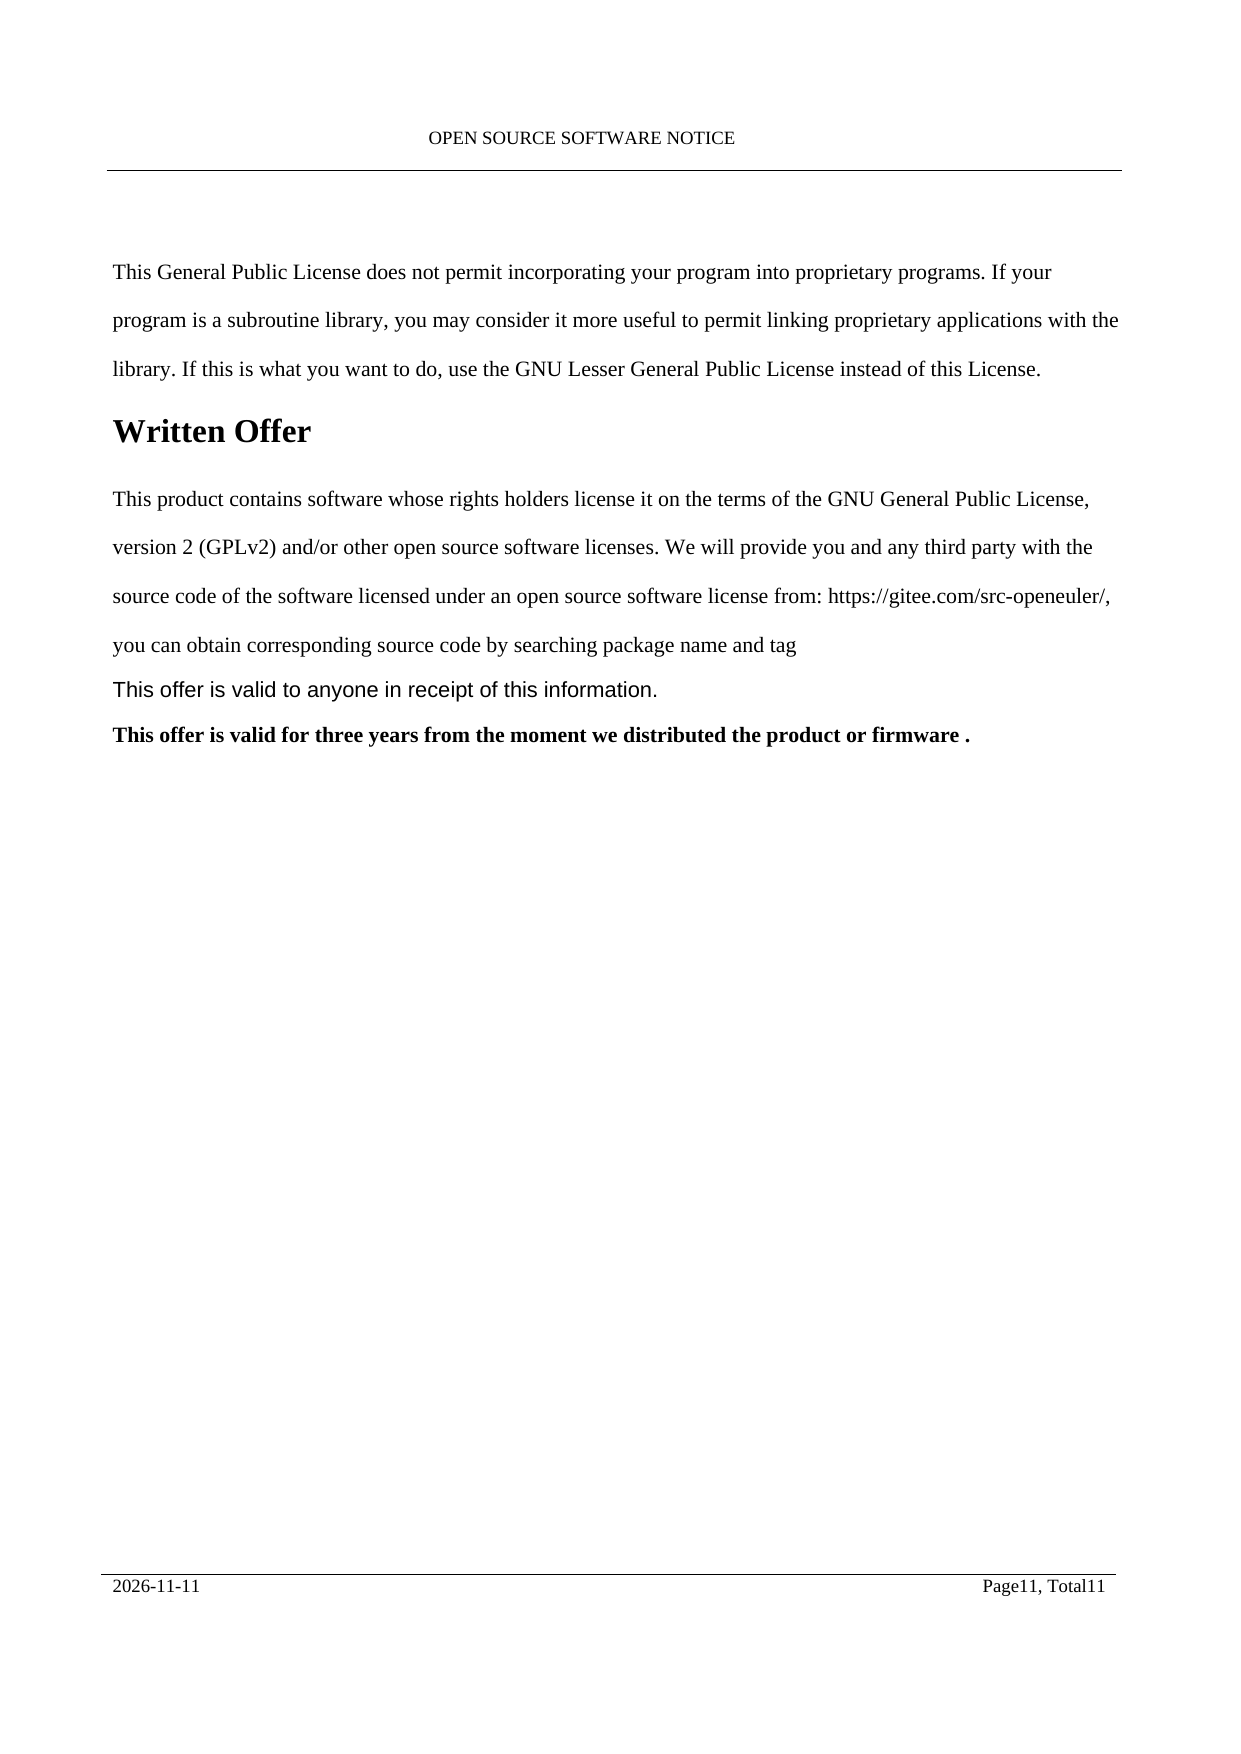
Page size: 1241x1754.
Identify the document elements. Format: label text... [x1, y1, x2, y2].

text Written Offer [112, 398, 1128, 463]
text This offer is valid for three years from the moment we distributed the product or firmware . [112, 718, 1128, 751]
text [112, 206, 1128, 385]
text This product contains software whose rights holders license it on the terms of the GNU General Public License, version 2 (GPLv2) and/or other open source software licenses. We will provide you and any third party with the source code of the software licensed under an open source software license from: https://gitee.com/src-openeuler/, you can obtain corresponding source code by searching package name and tag [112, 482, 1128, 661]
text This offer is valid to anyone in receipt of this information. [112, 673, 1128, 706]
